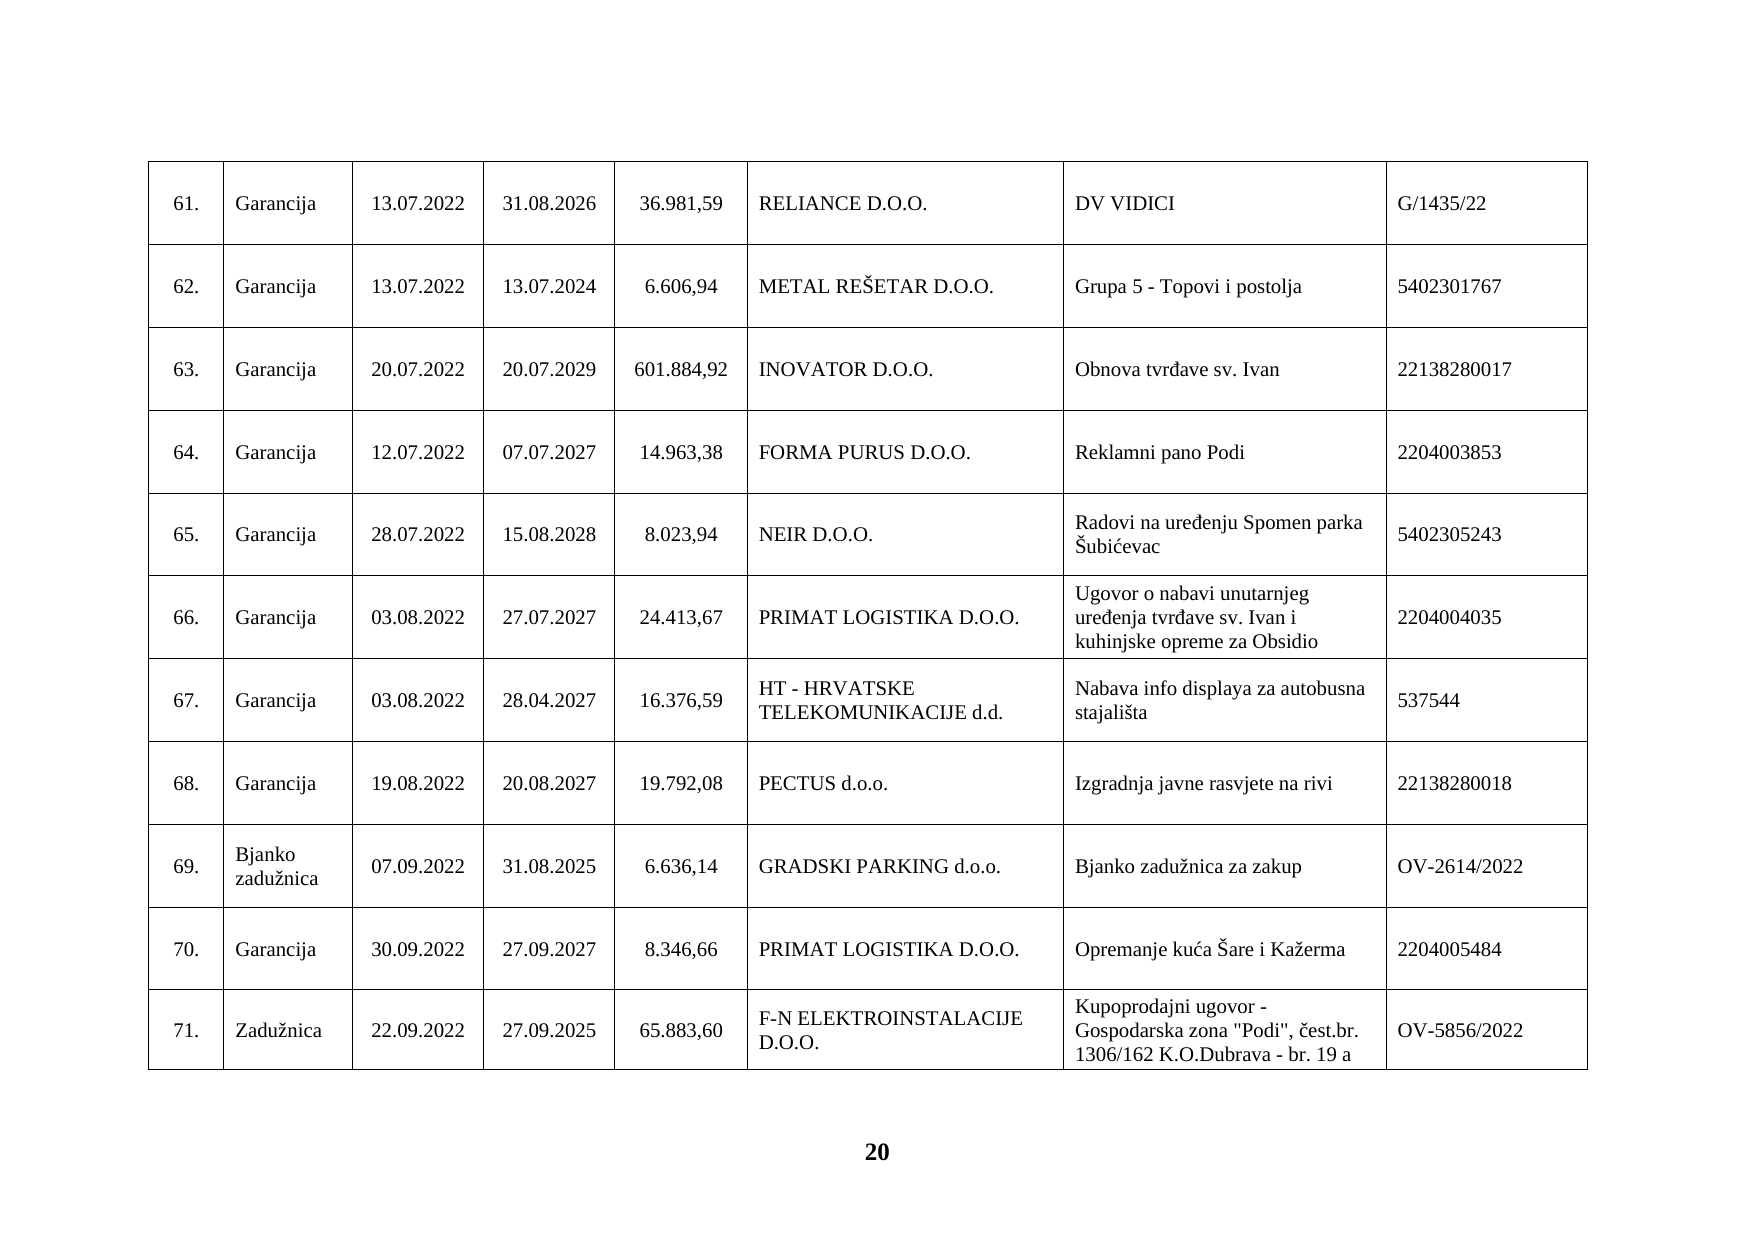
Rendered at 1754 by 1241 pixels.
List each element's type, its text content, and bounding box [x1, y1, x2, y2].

table_cell Garancija [224, 908, 352, 989]
table_cell NEIR D.O.O. [748, 494, 1063, 575]
table_cell RELIANCE D.O.O. [748, 162, 1063, 244]
table_cell 03.08.2022 [353, 659, 483, 741]
table_cell 27.09.2027 [484, 908, 614, 989]
table_cell 27.09.2025 [484, 990, 614, 1069]
table_cell 6.606,94 [615, 245, 747, 327]
table_cell 20.07.2029 [484, 328, 614, 410]
table_cell 61. [149, 162, 223, 244]
table_cell 2204003853 [1387, 411, 1587, 492]
table_cell Opremanje kuća Šare i Kažerma [1064, 908, 1386, 989]
table_cell Garancija [224, 742, 352, 824]
table_cell 5402305243 [1387, 494, 1587, 575]
table_cell Garancija [224, 659, 352, 741]
table_cell Nabava info displaya za autobusna stajališta [1064, 659, 1386, 741]
table_cell 28.07.2022 [353, 494, 483, 575]
table_cell 13.07.2022 [353, 162, 483, 244]
table_cell 71. [149, 990, 223, 1069]
table_cell 5402301767 [1387, 245, 1587, 327]
table_cell 2204005484 [1387, 908, 1587, 989]
table_cell 20.08.2027 [484, 742, 614, 824]
table_cell 68. [149, 742, 223, 824]
table_cell 64. [149, 411, 223, 492]
table_cell Garancija [224, 494, 352, 575]
table_cell 65.883,60 [615, 990, 747, 1069]
table_cell 14.963,38 [615, 411, 747, 492]
table_cell 13.07.2022 [353, 245, 483, 327]
table_cell Kupoprodajni ugovor - Gospodarska zona "Podi", čest.br. 1306/162 K.O.Dubrava - br. 19 a [1064, 990, 1386, 1069]
table_cell FORMA PURUS D.O.O. [748, 411, 1063, 492]
table_cell Izgradnja javne rasvjete na rivi [1064, 742, 1386, 824]
table_cell 24.413,67 [615, 576, 747, 658]
table_cell Reklamni pano Podi [1064, 411, 1386, 492]
table_cell 36.981,59 [615, 162, 747, 244]
table_cell METAL REŠETAR D.O.O. [748, 245, 1063, 327]
table_cell 601.884,92 [615, 328, 747, 410]
table_cell Grupa 5 - Topovi i postolja [1064, 245, 1386, 327]
table_cell 12.07.2022 [353, 411, 483, 492]
table_cell 31.08.2026 [484, 162, 614, 244]
table_cell 15.08.2028 [484, 494, 614, 575]
table_cell 2204004035 [1387, 576, 1587, 658]
table_cell F-N ELEKTROINSTALACIJE D.O.O. [748, 990, 1063, 1069]
table_cell 20.07.2022 [353, 328, 483, 410]
table_cell 66. [149, 576, 223, 658]
table_cell Ugovor o nabavi unutarnjeg uređenja tvrđave sv. Ivan i kuhinjske opreme za Obsidio [1064, 576, 1386, 658]
table_cell Radovi na uređenju Spomen parka Šubićevac [1064, 494, 1386, 575]
table_cell 70. [149, 908, 223, 989]
table_cell 22.09.2022 [353, 990, 483, 1069]
table_cell 27.07.2027 [484, 576, 614, 658]
table_cell 22138280017 [1387, 328, 1587, 410]
table_cell 62. [149, 245, 223, 327]
table_cell OV-5856/2022 [1387, 990, 1587, 1069]
table_cell GRADSKI PARKING d.o.o. [748, 825, 1063, 907]
table_cell PRIMAT LOGISTIKA D.O.O. [748, 576, 1063, 658]
table_cell 22138280018 [1387, 742, 1587, 824]
table_cell 07.09.2022 [353, 825, 483, 907]
table_cell Garancija [224, 245, 352, 327]
table_cell 16.376,59 [615, 659, 747, 741]
table_cell 31.08.2025 [484, 825, 614, 907]
table_cell 69. [149, 825, 223, 907]
table_cell INOVATOR D.O.O. [748, 328, 1063, 410]
table_cell Garancija [224, 162, 352, 244]
table_cell G/1435/22 [1387, 162, 1587, 244]
table_cell 28.04.2027 [484, 659, 614, 741]
table_cell Garancija [224, 576, 352, 658]
table_cell OV-2614/2022 [1387, 825, 1587, 907]
table_cell 19.08.2022 [353, 742, 483, 824]
table_cell Bjanko zadužnica [224, 825, 352, 907]
table_cell Garancija [224, 411, 352, 492]
table_cell 03.08.2022 [353, 576, 483, 658]
table_cell PRIMAT LOGISTIKA D.O.O. [748, 908, 1063, 989]
table_cell 67. [149, 659, 223, 741]
table_cell 07.07.2027 [484, 411, 614, 492]
table_cell 8.023,94 [615, 494, 747, 575]
table_cell 63. [149, 328, 223, 410]
table_cell 6.636,14 [615, 825, 747, 907]
table_cell 537544 [1387, 659, 1587, 741]
table_cell 19.792,08 [615, 742, 747, 824]
table_cell Bjanko zadužnica za zakup [1064, 825, 1386, 907]
table_cell 13.07.2024 [484, 245, 614, 327]
table_cell Garancija [224, 328, 352, 410]
table_cell PECTUS d.o.o. [748, 742, 1063, 824]
table_cell DV VIDICI [1064, 162, 1386, 244]
table_cell Obnova tvrđave sv. Ivan [1064, 328, 1386, 410]
table_cell 30.09.2022 [353, 908, 483, 989]
table_cell 8.346,66 [615, 908, 747, 989]
table_cell HT - HRVATSKE TELEKOMUNIKACIJE d.d. [748, 659, 1063, 741]
table_cell 65. [149, 494, 223, 575]
table_cell Zadužnica [224, 990, 352, 1069]
